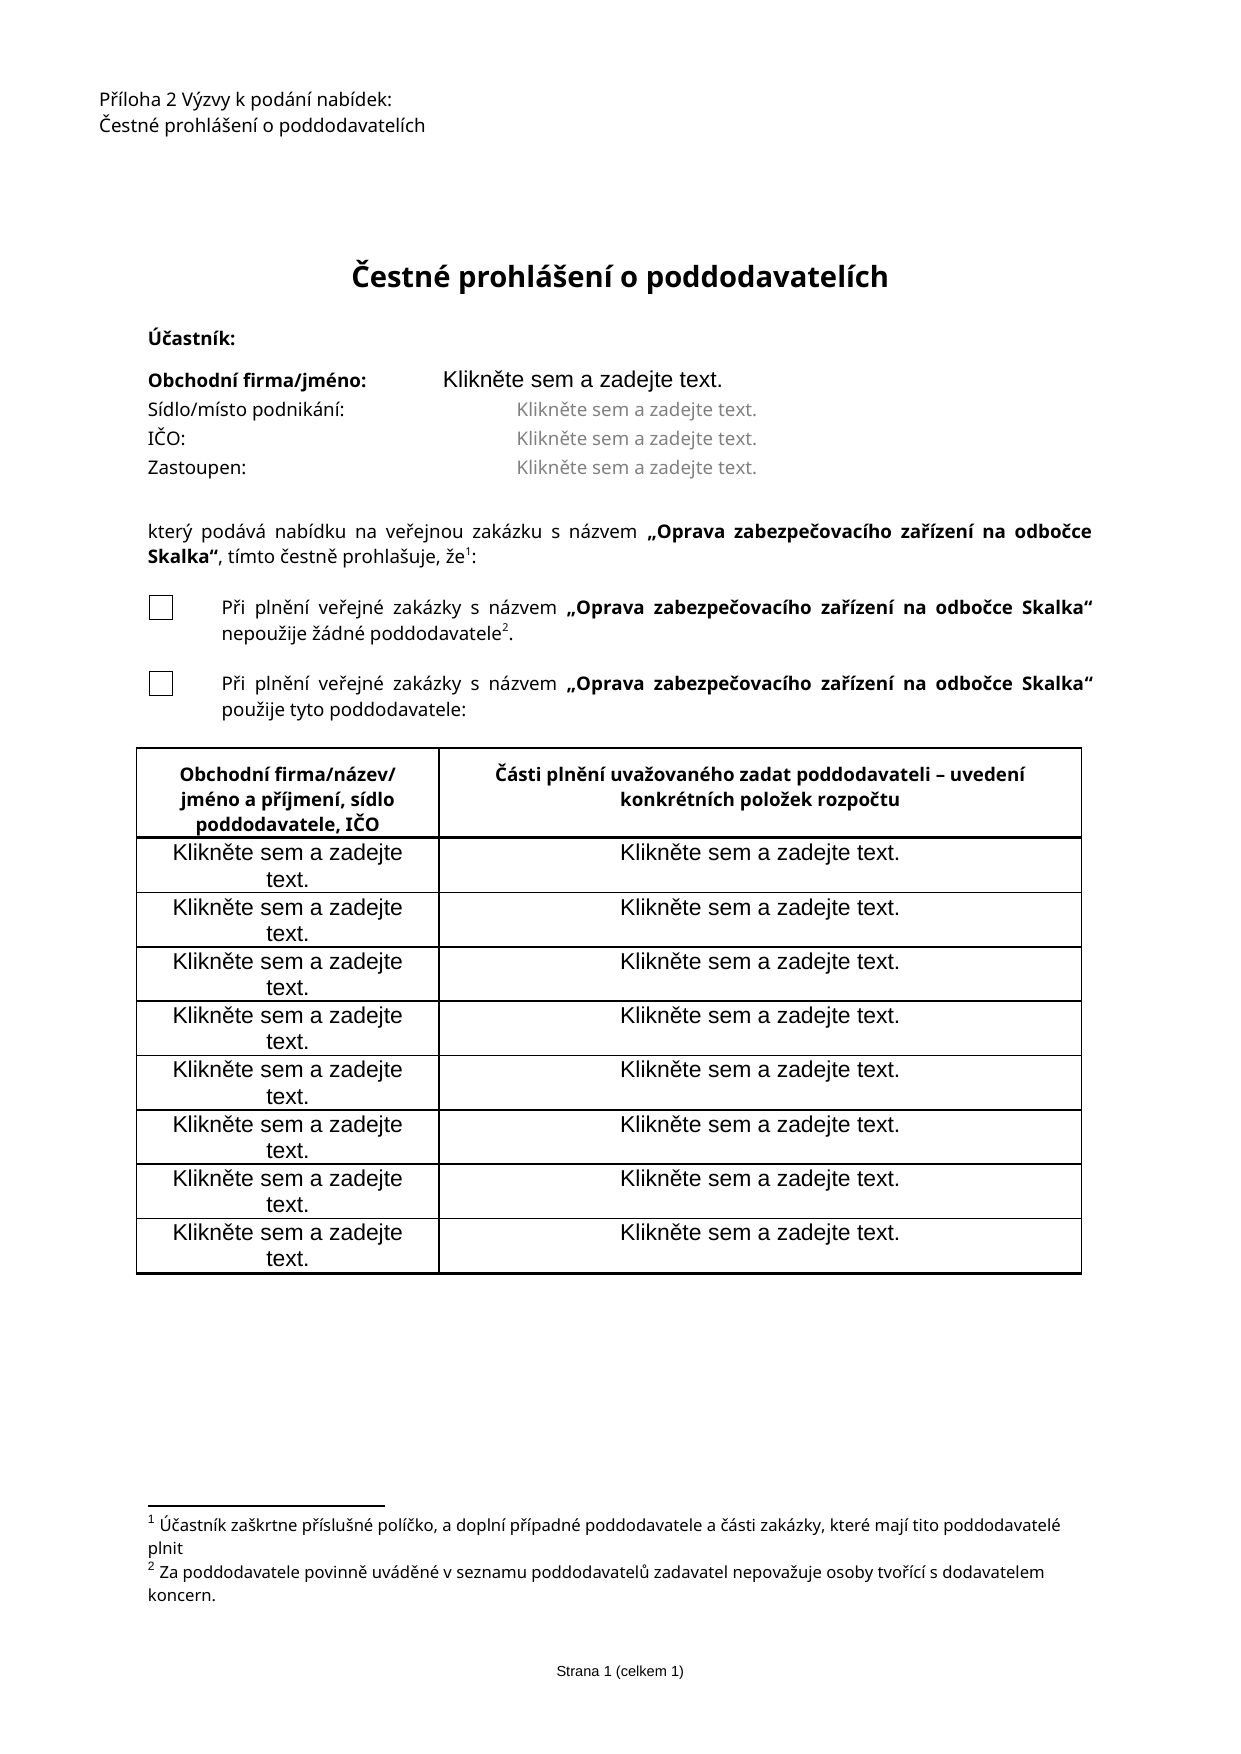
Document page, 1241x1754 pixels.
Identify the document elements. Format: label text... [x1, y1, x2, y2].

text který podává nabídku na veřejnou zakázku s názvem „Oprava zabezpečovacího zařízení na odbočce Skalka“, tímto čestně prohlašuje, že: [148, 518, 1093, 569]
table_header Obchodní firma/název/ jméno a příjmení, sídlo poddodavatele, IČO [137, 749, 438, 836]
table_header Části plnění uvažovaného zadat poddodavateli – uvedení konkrétních položek rozpočtu [440, 749, 1081, 836]
text Při plnění veřejné zakázky s názvem „Oprava zabezpečovacího zařízení na odbočce Skalka“ nepoužije žádné poddodavatele. [148, 594, 1093, 645]
text Účastník: [148, 321, 1093, 352]
text Obchodní firma/jméno: [148, 364, 1093, 393]
text Při plnění veřejné zakázky s názvem „Oprava zabezpečovacího zařízení na odbočce Skalka“ použije tyto poddodavatele: [148, 670, 1093, 721]
text IČO: [148, 422, 1093, 451]
text Zastoupen: [148, 451, 1093, 480]
text Sídlo/místo podnikání: [148, 393, 1093, 422]
title Čestné prohlášení o poddodavatelích [148, 256, 1093, 296]
